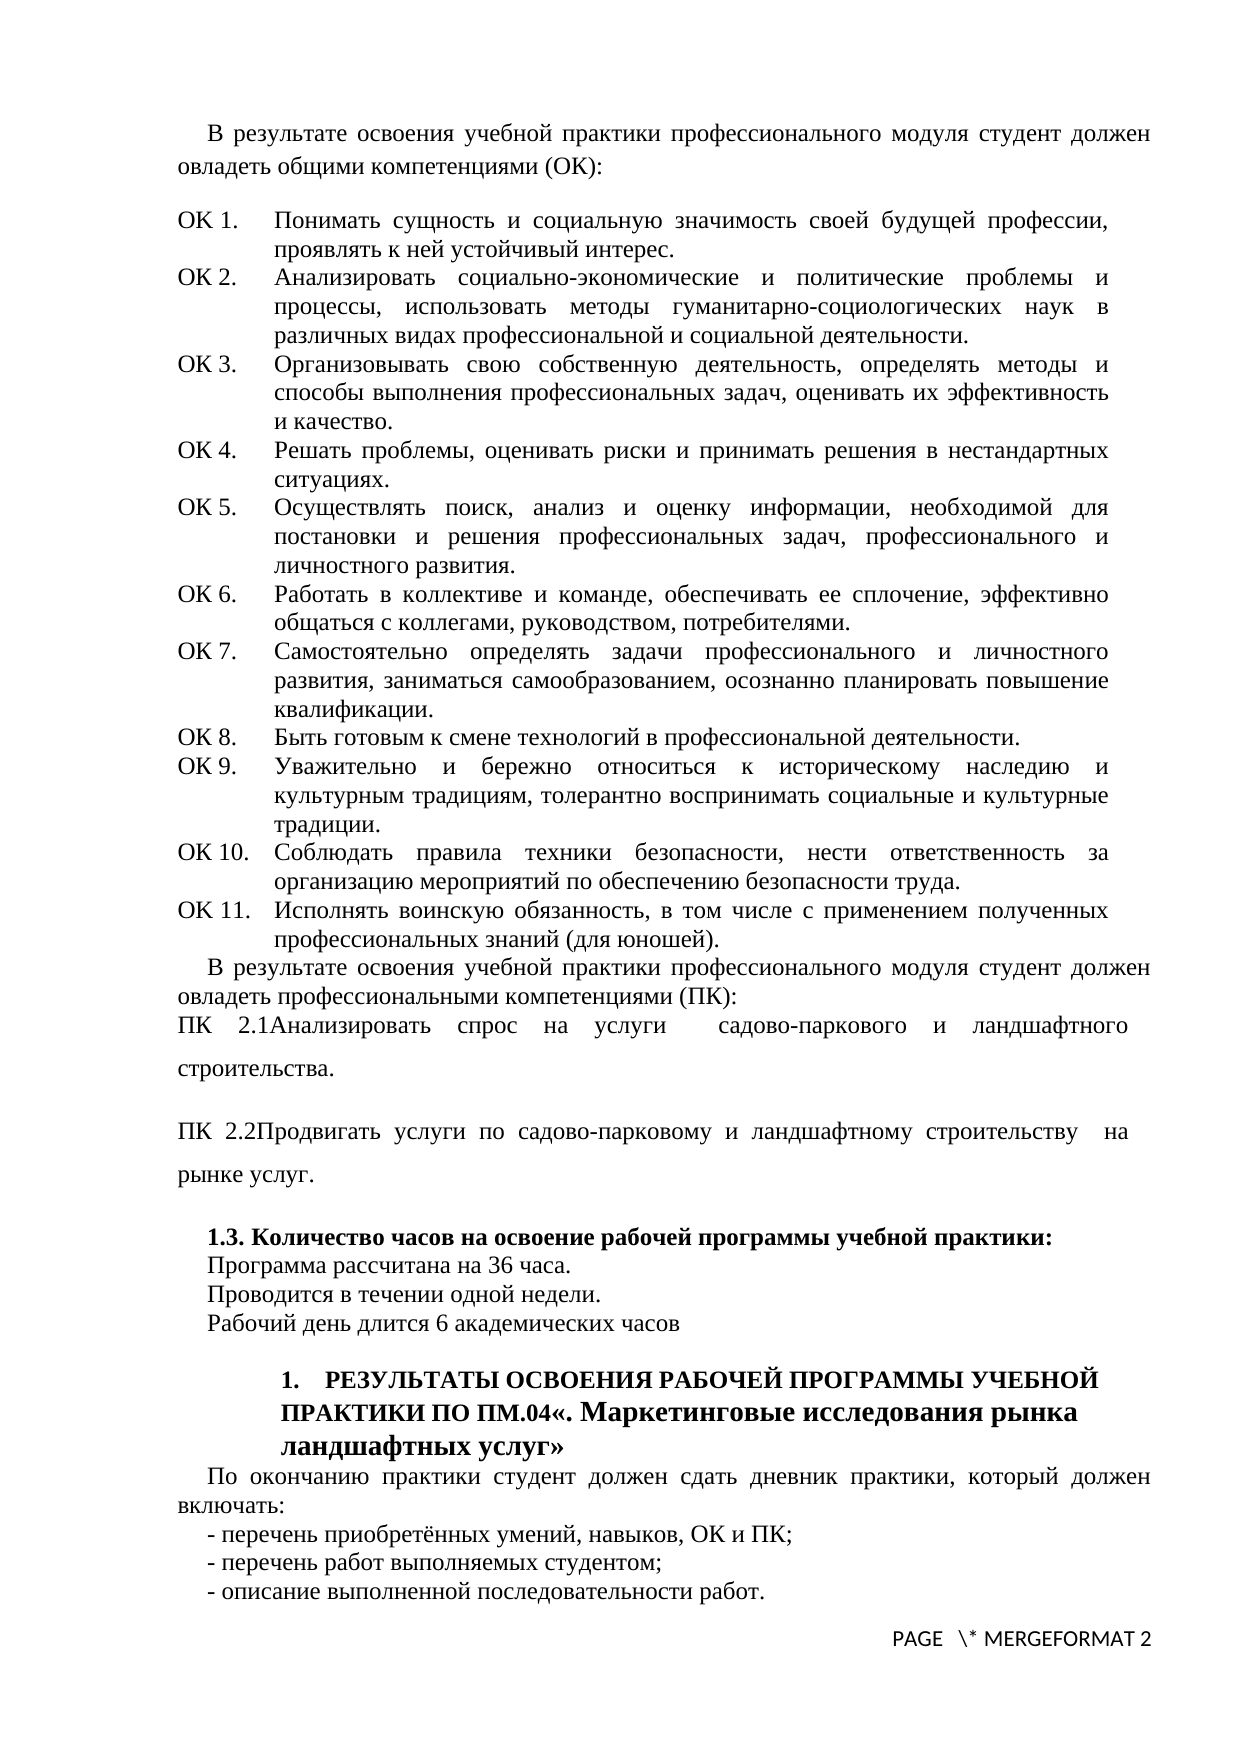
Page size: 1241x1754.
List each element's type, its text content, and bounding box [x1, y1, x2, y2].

table_header OK 1. [166, 205, 263, 262]
table_cell Осуществлять поиск, анализ и оценку информации, необходимой для постановки и решения профессиональных задач, профессионального и личностного развития. [263, 493, 1121, 579]
text Рабочий день длится 6 академических часов [177, 1308, 1152, 1337]
table_cell ОК 4. [166, 435, 263, 492]
table_cell Организовывать свою собственную деятельность, определять методы и способы выполнения профессиональных задач, оценивать их эффективность и качество. [263, 349, 1121, 435]
table_cell Уважительно и бережно относиться к историческому наследию и культурным традициям, толерантно воспринимать социальные и культурные традиции. [263, 751, 1121, 837]
table_cell Решать проблемы, оценивать риски и принимать решения в нестандартных ситуациях. [263, 435, 1121, 492]
table_cell Соблюдать правила техники безопасности, нести ответственность за организацию мероприятий по обеспечению безопасности труда. [263, 838, 1121, 895]
list Количество часов на освоение рабочей программы учебной практики: [177, 1222, 1152, 1250]
table_cell ОК 9. [166, 751, 263, 837]
text - перечень работ выполняемых студентом; [177, 1547, 1152, 1576]
text - перечень приобретённых умений, навыков, ОК и ПК; [177, 1519, 1152, 1547]
table_cell ОК 10. [166, 838, 263, 895]
table_cell ОК 8. [166, 723, 263, 751]
text В результате освоения учебной практики профессионального модуля студент должен овладеть профессиональными компетенциями (ПК): [177, 952, 1152, 1010]
table_header Понимать сущность и социальную значимость своей будущей профессии, проявлять к ней устойчивый интерес. [263, 205, 1121, 262]
table_cell ПК 2.2Продвигать услуги по садово-парковому и ландшафтному строительству на рынке услуг. [166, 1116, 1140, 1222]
table_cell Анализировать социально-экономические и политические проблемы и процессы, использовать методы гуманитарно-социологических наук в различных видах профессиональной и социальной деятельности. [263, 263, 1121, 349]
text - описание выполненной последовательности работ. [177, 1576, 1152, 1605]
table_cell Самостоятельно определять задачи профессионального и личностного развития, заниматься самообразованием, осознанно планировать повышение квалификации. [263, 636, 1121, 722]
text Программа рассчитана на 36 часа. [177, 1250, 1152, 1279]
table_cell Работать в коллективе и команде, обеспечивать ее сплочение, эффективно общаться с коллегами, руководством, потребителями. [263, 579, 1121, 636]
table_cell ОК 7. [166, 636, 263, 722]
table_cell ОК 3. [166, 349, 263, 435]
text Проводится в течении одной недели. [177, 1279, 1152, 1308]
table_cell ОК 5. [166, 493, 263, 579]
table_cell ОК 6. [166, 579, 263, 636]
table_cell OK 11. [166, 895, 263, 952]
table_header ПК 2.1Анализировать спрос на услуги садово-паркового и ландшафтного строительства. [166, 1010, 1140, 1116]
table_cell Исполнять воинскую обязанность, в том числе с применением полученных профессиональных знаний (для юношей). [263, 895, 1121, 952]
table_cell Быть готовым к смене технологий в профессиональной деятельности. [263, 723, 1121, 751]
table_cell ОК 2. [166, 263, 263, 349]
text По окончанию практики студент должен сдать дневник практики, который должен включать: [177, 1461, 1152, 1519]
text В результате освоения учебной практики профессионального модуля студент должен овладеть общими компетенциями (ОК): [177, 118, 1152, 180]
list Результаты освоения рабочей программы учебной практики по ПМ.04«. Маркетинговые исследования рынка ландшафтных услуг» [281, 1365, 1152, 1461]
